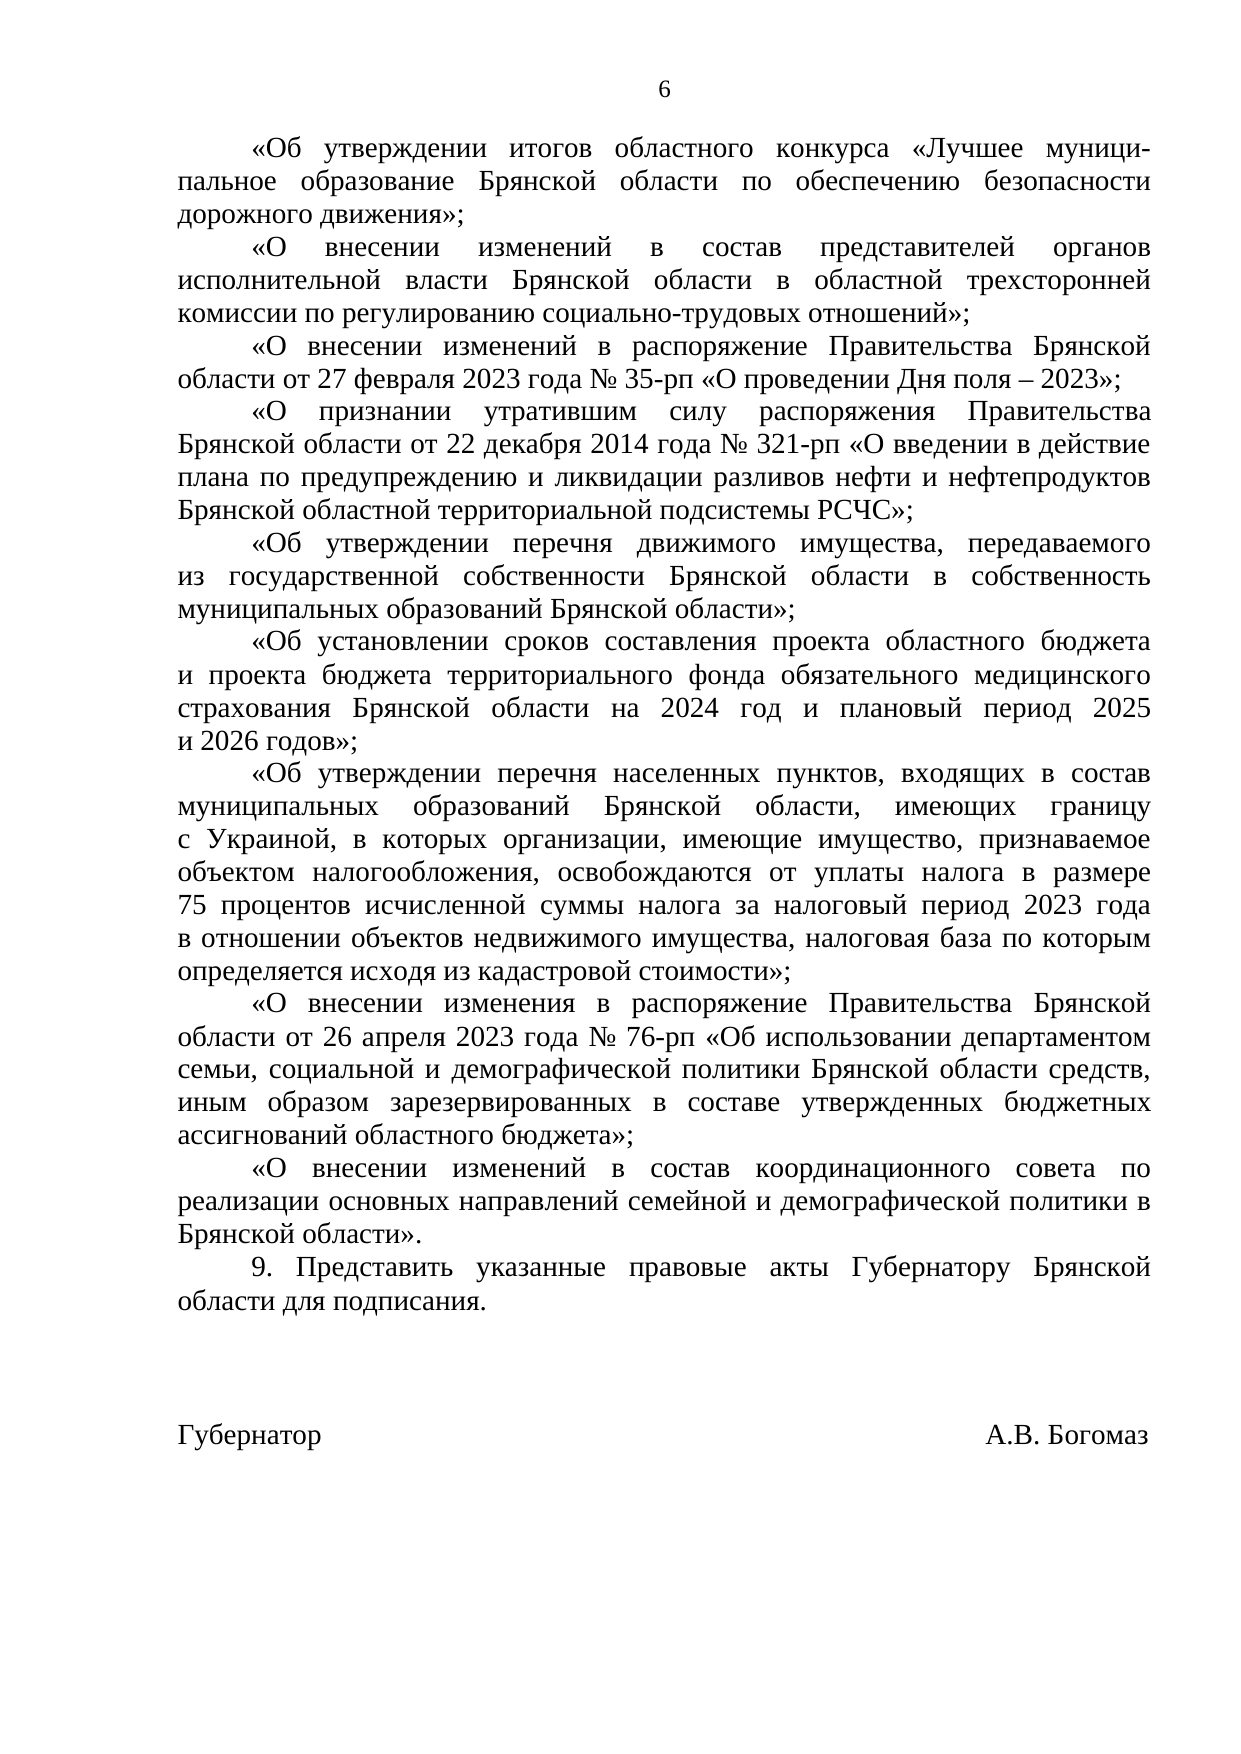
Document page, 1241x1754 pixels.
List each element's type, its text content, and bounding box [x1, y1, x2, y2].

title «О внесении изменения в распоряжение Правительства Брянской области от 26 апреля 2023 года № 76-рп «Об использовании департаментом семьи, социальной и демографической политики Брянской области средств, иным образом зарезервированных в составе утвержденных бюджетных ассигнований областного бюджета»; [177, 986, 1152, 1151]
title «О внесении изменений в распоряжение Правительства Брянской области от 27 февраля 2023 года № 35-рп «О проведении Дня поля – 2023»; [177, 329, 1152, 394]
title «О внесении изменений в состав координационного совета по реализации основных направлений семейной и демографической политики в Брянской области». [177, 1151, 1152, 1249]
title «О признании утратившим силу распоряжения Правительства Брянской области от 22 декабря 2014 года № 321-рп «О введении в действие плана по предупреждению и ликвидации разливов нефти и нефтепродуктов Брянской областной территориальной подсистемы РСЧС»; [177, 394, 1152, 526]
text Губернатор А.В. Богомаз [177, 1417, 1152, 1451]
title «Об утверждении итогов областного конкурса «Лучшее муници-пальное образование Брянской области по обеспечению безопасности дорожного движения»; [177, 131, 1152, 230]
title «О внесении изменений в состав представителей органов исполнительной власти Брянской области в областной трехсторонней комиссии по регулированию социально-трудовых отношений»; [177, 230, 1152, 329]
title «Об установлении сроков составления проекта областного бюджета и проекта бюджета территориального фонда обязательного медицинского страхования Брянской области на 2024 год и плановый период 2025 и 2026 годов»; [177, 624, 1152, 756]
title «Об утверждении перечня движимого имущества, передаваемого из государственной собственности Брянской области в собственность муниципальных образований Брянской области»; [177, 526, 1152, 624]
title «Об утверждении перечня населенных пунктов, входящих в состав муниципальных образований Брянской области, имеющих границу с Украиной, в которых организации, имеющие имущество, признаваемое объектом налогообложения, освобождаются от уплаты налога в размере 75 процентов исчисленной суммы налога за налоговый период 2023 года в отношении объектов недвижимого имущества, налоговая база по которым определяется исходя из кадастровой стоимости»; [177, 756, 1152, 986]
text 9. Представить указанные правовые акты Губернатору Брянской области для подписания. [177, 1249, 1152, 1317]
